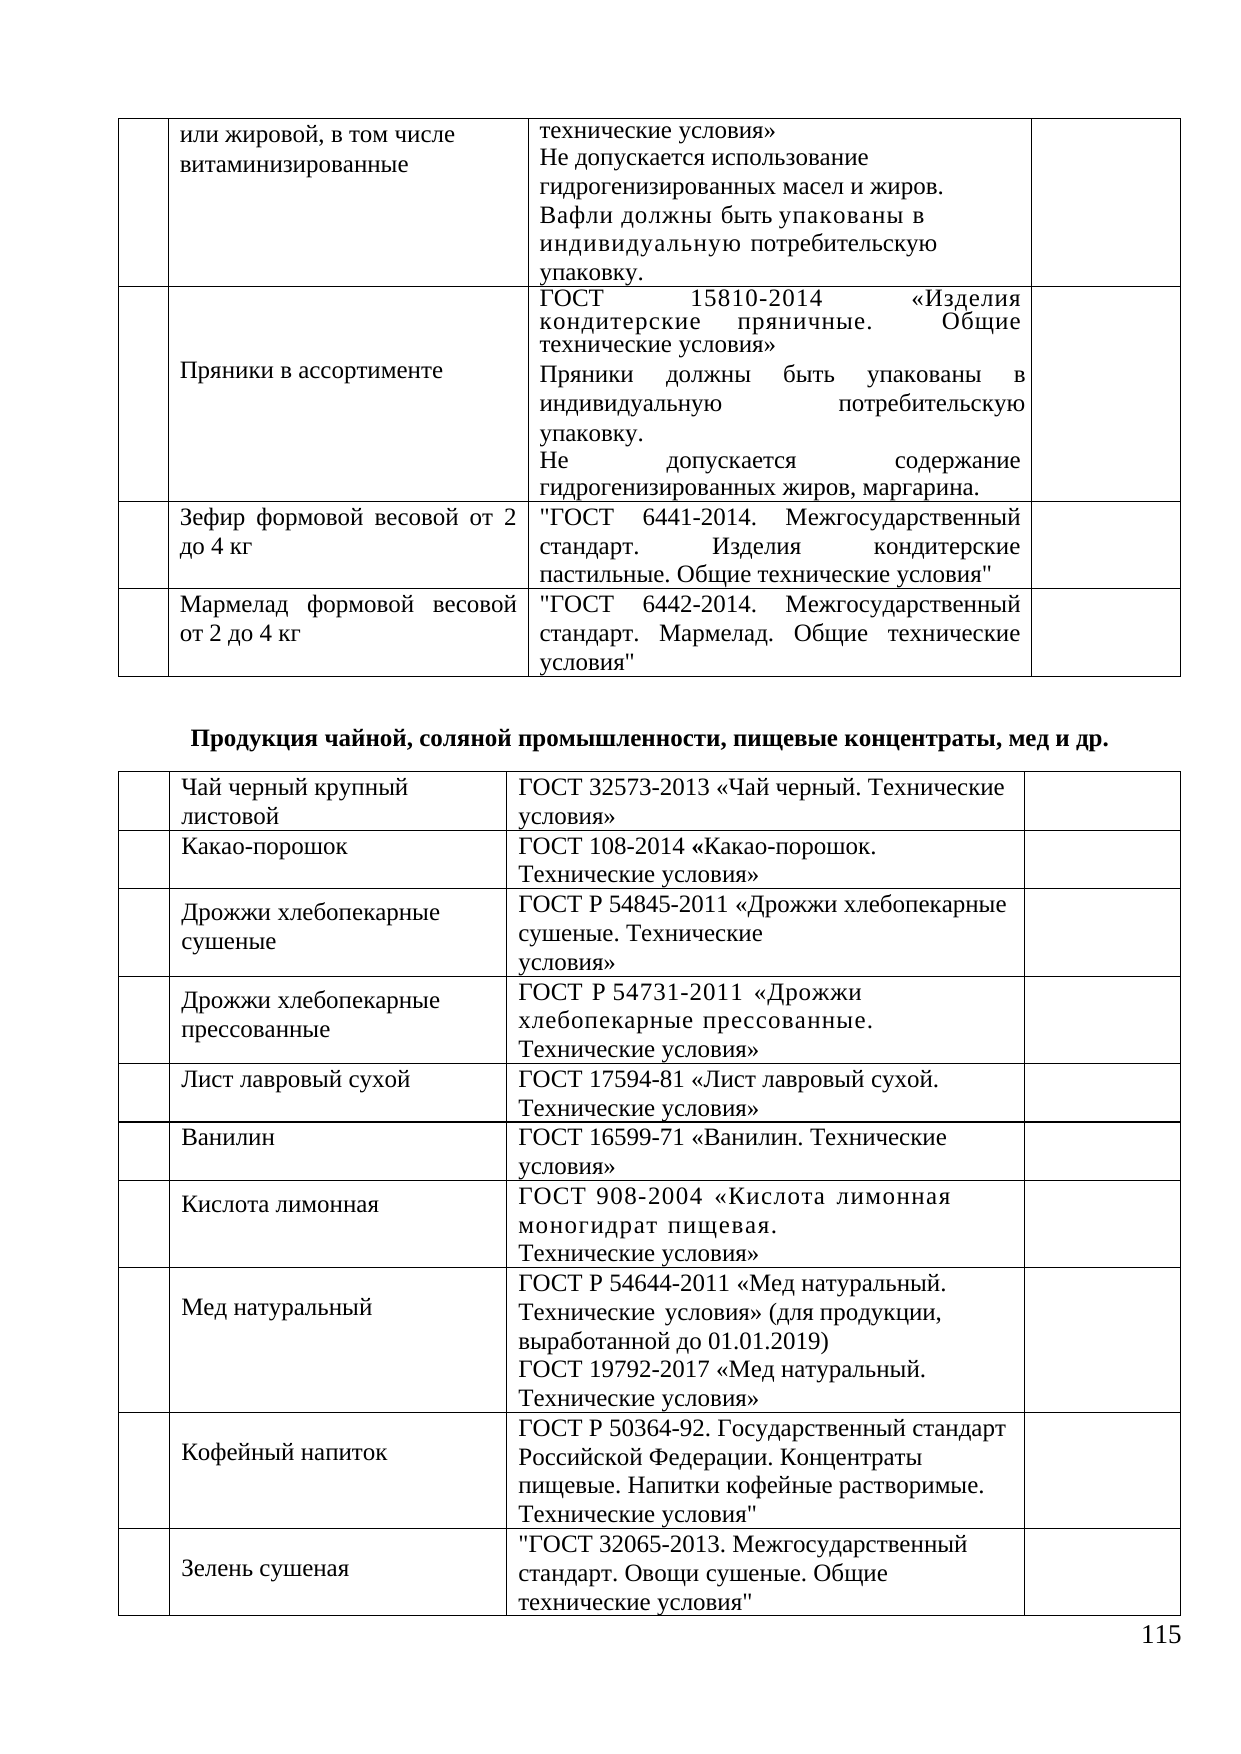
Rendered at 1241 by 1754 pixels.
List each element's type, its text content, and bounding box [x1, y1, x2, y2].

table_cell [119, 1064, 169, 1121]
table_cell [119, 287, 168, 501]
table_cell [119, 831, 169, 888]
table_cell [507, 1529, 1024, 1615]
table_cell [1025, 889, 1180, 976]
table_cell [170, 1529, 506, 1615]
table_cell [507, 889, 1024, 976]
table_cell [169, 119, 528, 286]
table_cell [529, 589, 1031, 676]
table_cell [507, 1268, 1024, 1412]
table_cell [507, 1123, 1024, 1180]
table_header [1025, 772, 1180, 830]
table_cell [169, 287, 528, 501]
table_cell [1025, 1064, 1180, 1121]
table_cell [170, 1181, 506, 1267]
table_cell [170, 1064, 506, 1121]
text Продукция чайной, соляной промышленности, пищевые концентраты, мед и др. [118, 723, 1181, 752]
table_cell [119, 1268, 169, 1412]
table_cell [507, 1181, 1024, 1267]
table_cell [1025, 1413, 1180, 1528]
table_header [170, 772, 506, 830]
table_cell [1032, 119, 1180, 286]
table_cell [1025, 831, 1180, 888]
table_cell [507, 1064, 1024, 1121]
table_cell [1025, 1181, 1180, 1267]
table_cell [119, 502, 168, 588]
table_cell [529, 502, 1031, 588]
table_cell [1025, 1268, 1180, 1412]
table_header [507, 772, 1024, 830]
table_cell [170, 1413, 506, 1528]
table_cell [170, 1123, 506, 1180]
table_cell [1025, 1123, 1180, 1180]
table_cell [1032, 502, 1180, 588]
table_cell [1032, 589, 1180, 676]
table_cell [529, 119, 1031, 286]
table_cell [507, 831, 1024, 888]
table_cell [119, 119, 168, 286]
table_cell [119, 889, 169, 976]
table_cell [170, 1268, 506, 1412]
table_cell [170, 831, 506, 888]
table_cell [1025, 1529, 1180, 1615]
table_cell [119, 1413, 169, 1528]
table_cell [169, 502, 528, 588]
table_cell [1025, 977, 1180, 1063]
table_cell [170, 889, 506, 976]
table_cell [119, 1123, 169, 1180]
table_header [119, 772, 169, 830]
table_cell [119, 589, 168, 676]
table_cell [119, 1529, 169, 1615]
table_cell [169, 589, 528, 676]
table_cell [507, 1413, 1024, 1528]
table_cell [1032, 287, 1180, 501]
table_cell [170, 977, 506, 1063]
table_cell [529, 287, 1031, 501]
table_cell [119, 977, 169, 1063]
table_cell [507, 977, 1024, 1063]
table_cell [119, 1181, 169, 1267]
